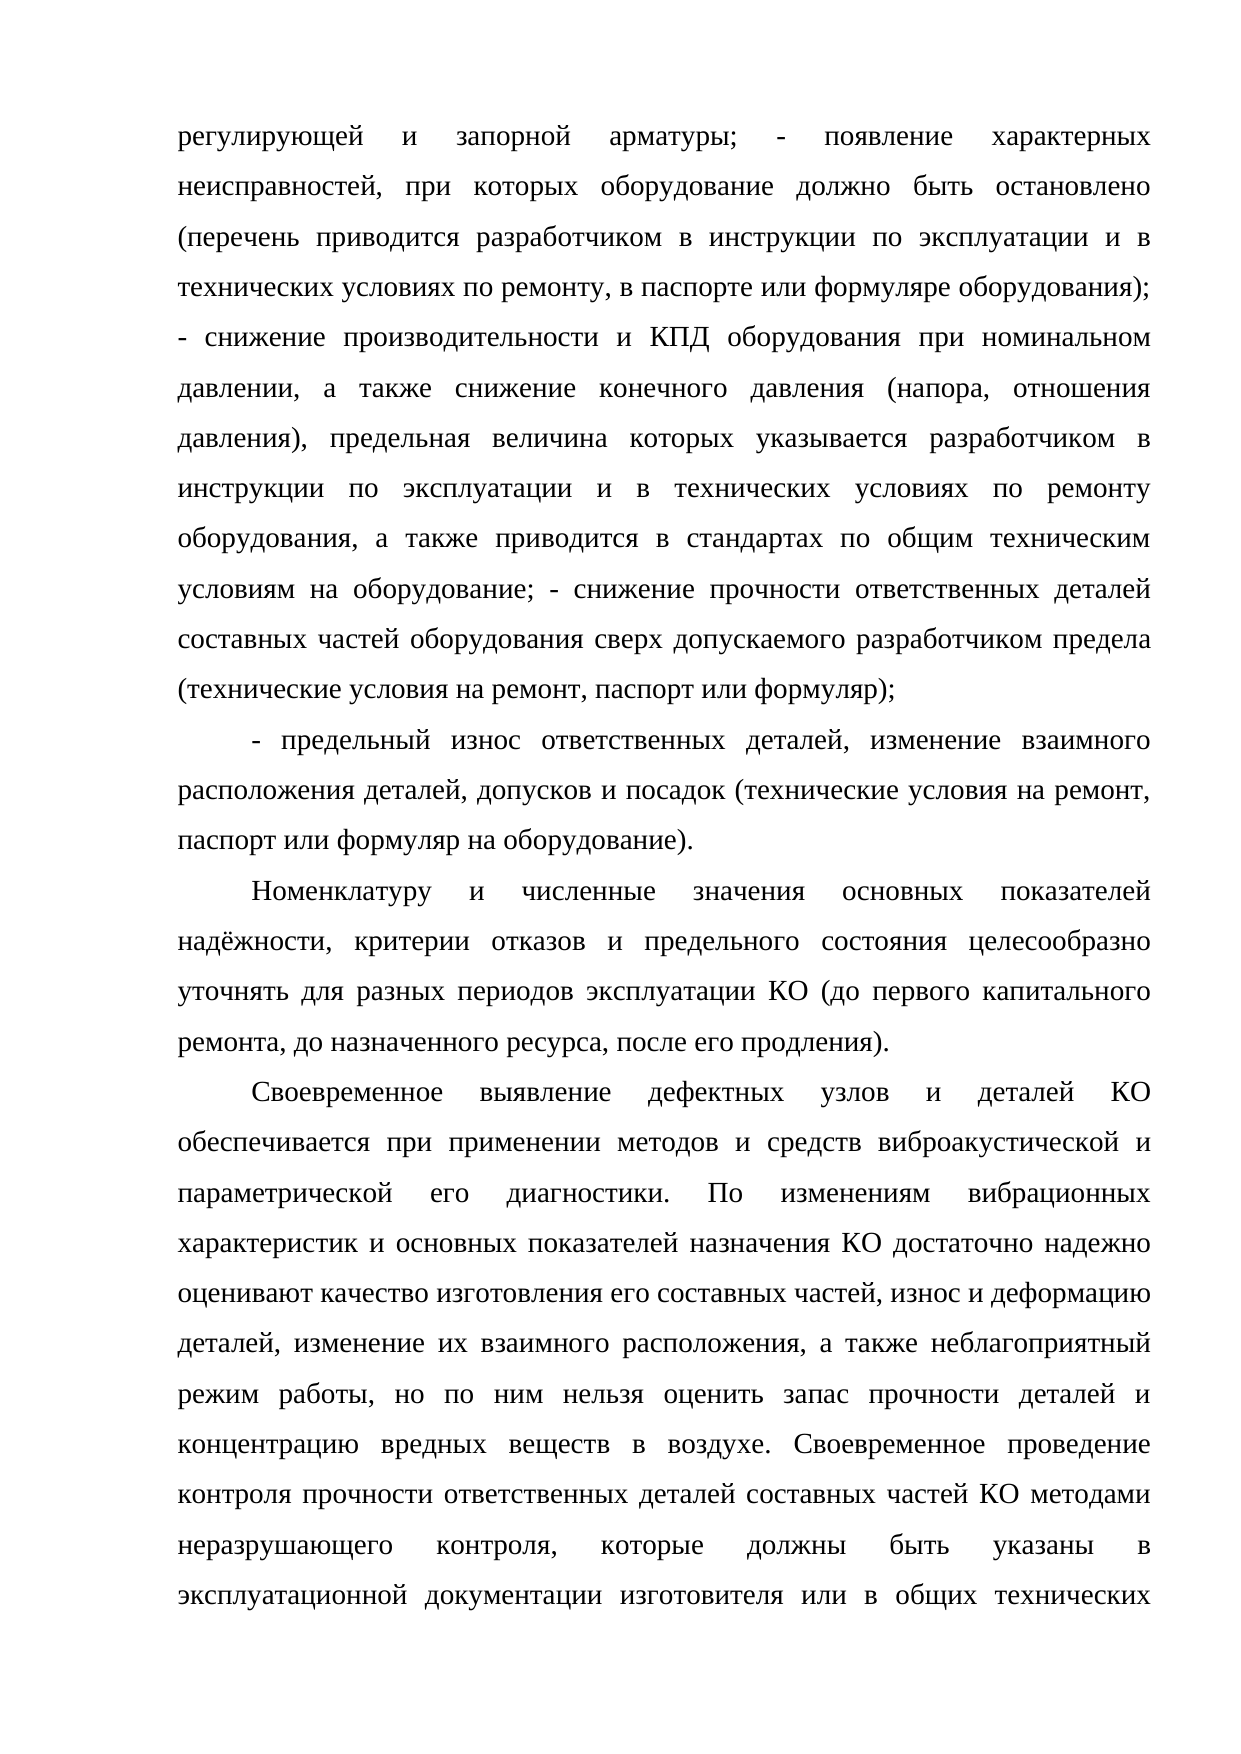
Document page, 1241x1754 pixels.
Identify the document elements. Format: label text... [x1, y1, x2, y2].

text - предельный износ ответственных деталей, изменение взаимного расположения деталей, допусков и посадок (технические условия на ремонт, паспорт или формуляр на оборудование). [177, 722, 1152, 856]
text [177, 118, 1152, 705]
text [177, 1074, 1152, 1611]
text Номенклатуру и численные значения основных показателей надёжности, критерии отказов и предельного состояния целесообразно уточнять для разных периодов эксплуатации КО (до первого капитального ремонта, до назначенного ресурса, после его продления). [177, 873, 1152, 1057]
